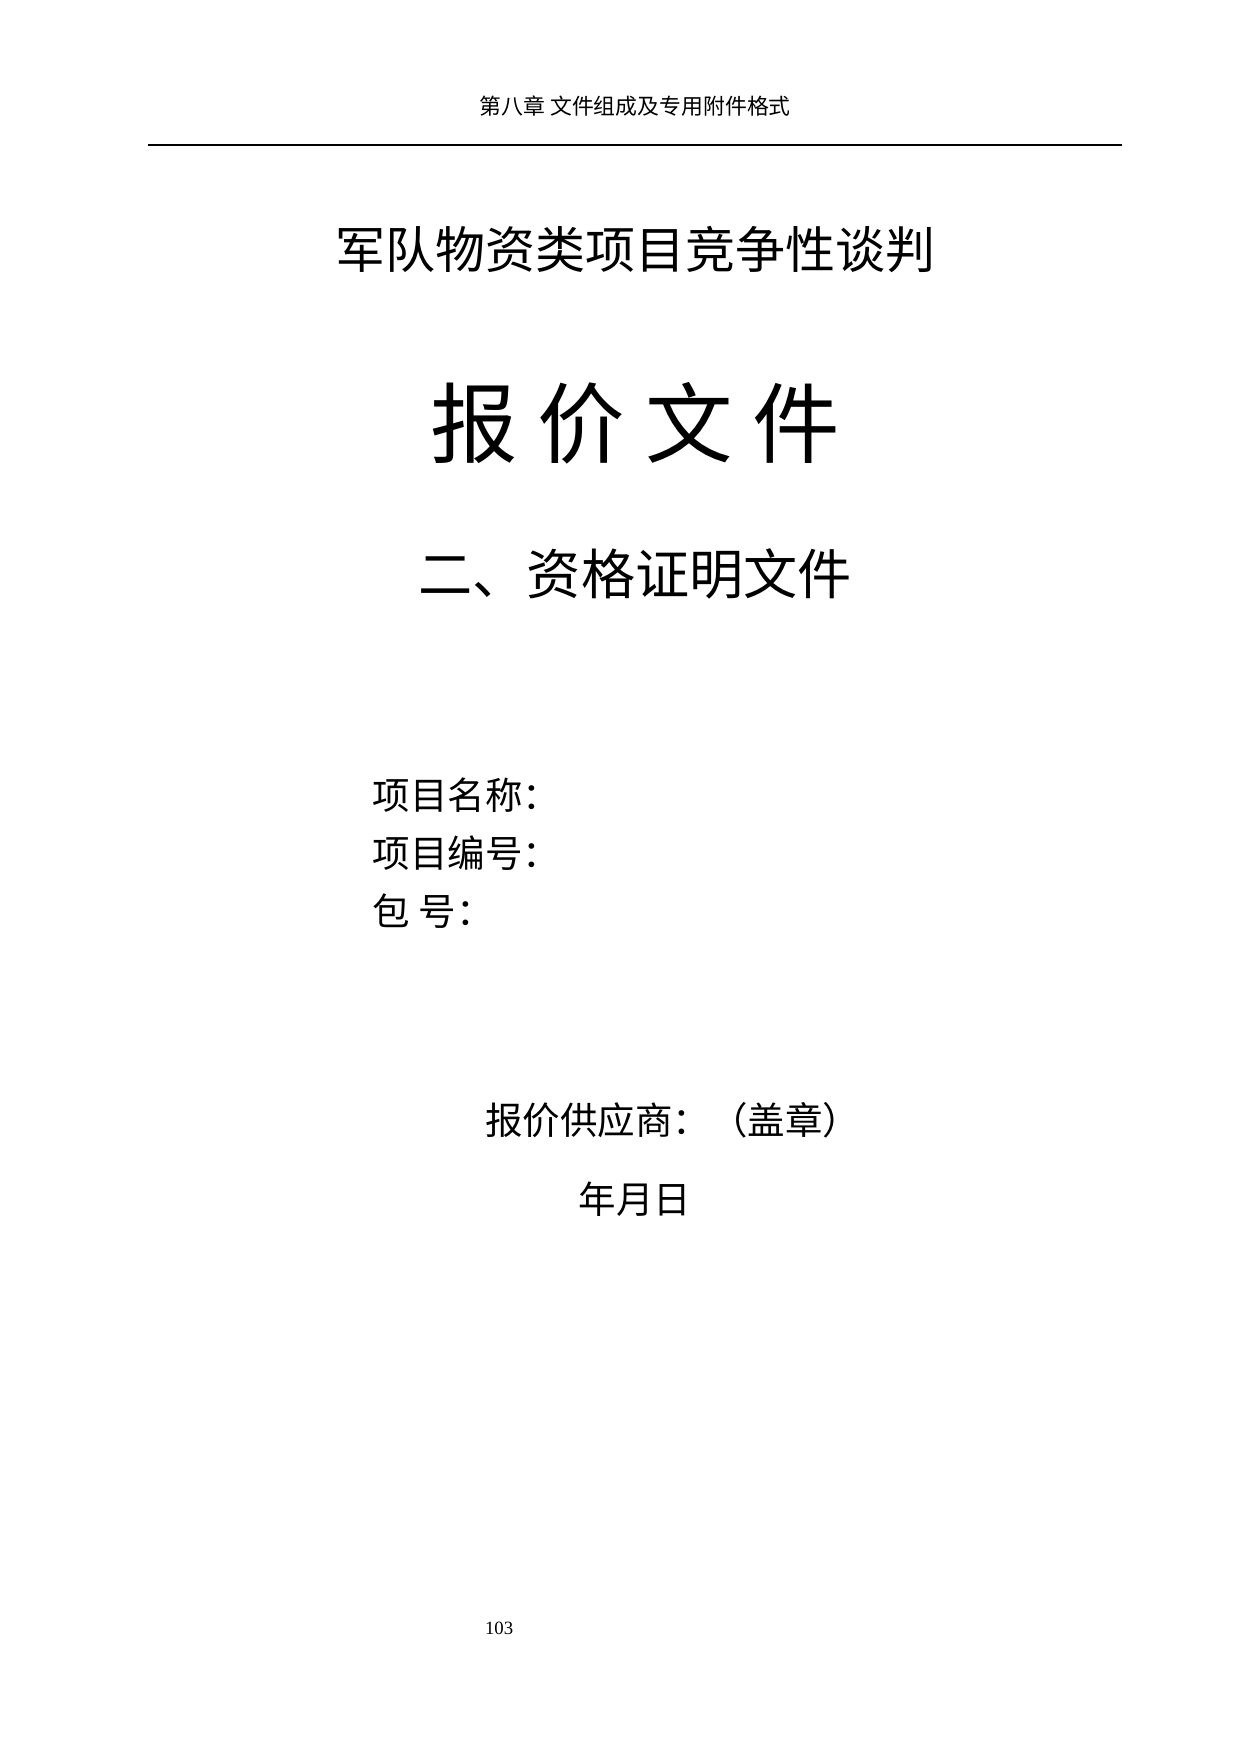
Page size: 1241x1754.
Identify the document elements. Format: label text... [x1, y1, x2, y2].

text 项目编号： [148, 821, 1122, 879]
text 年月日 [148, 1170, 1122, 1224]
text 军队物资类项目竞争性谈判 [148, 210, 1122, 283]
text 二、资格证明文件 [148, 532, 1122, 610]
text 报 价 文 件 [148, 355, 1122, 482]
text 报价供应商：（盖章） [148, 1091, 1122, 1145]
text 项目名称： [148, 762, 1122, 821]
text 包 号： [148, 879, 1122, 937]
